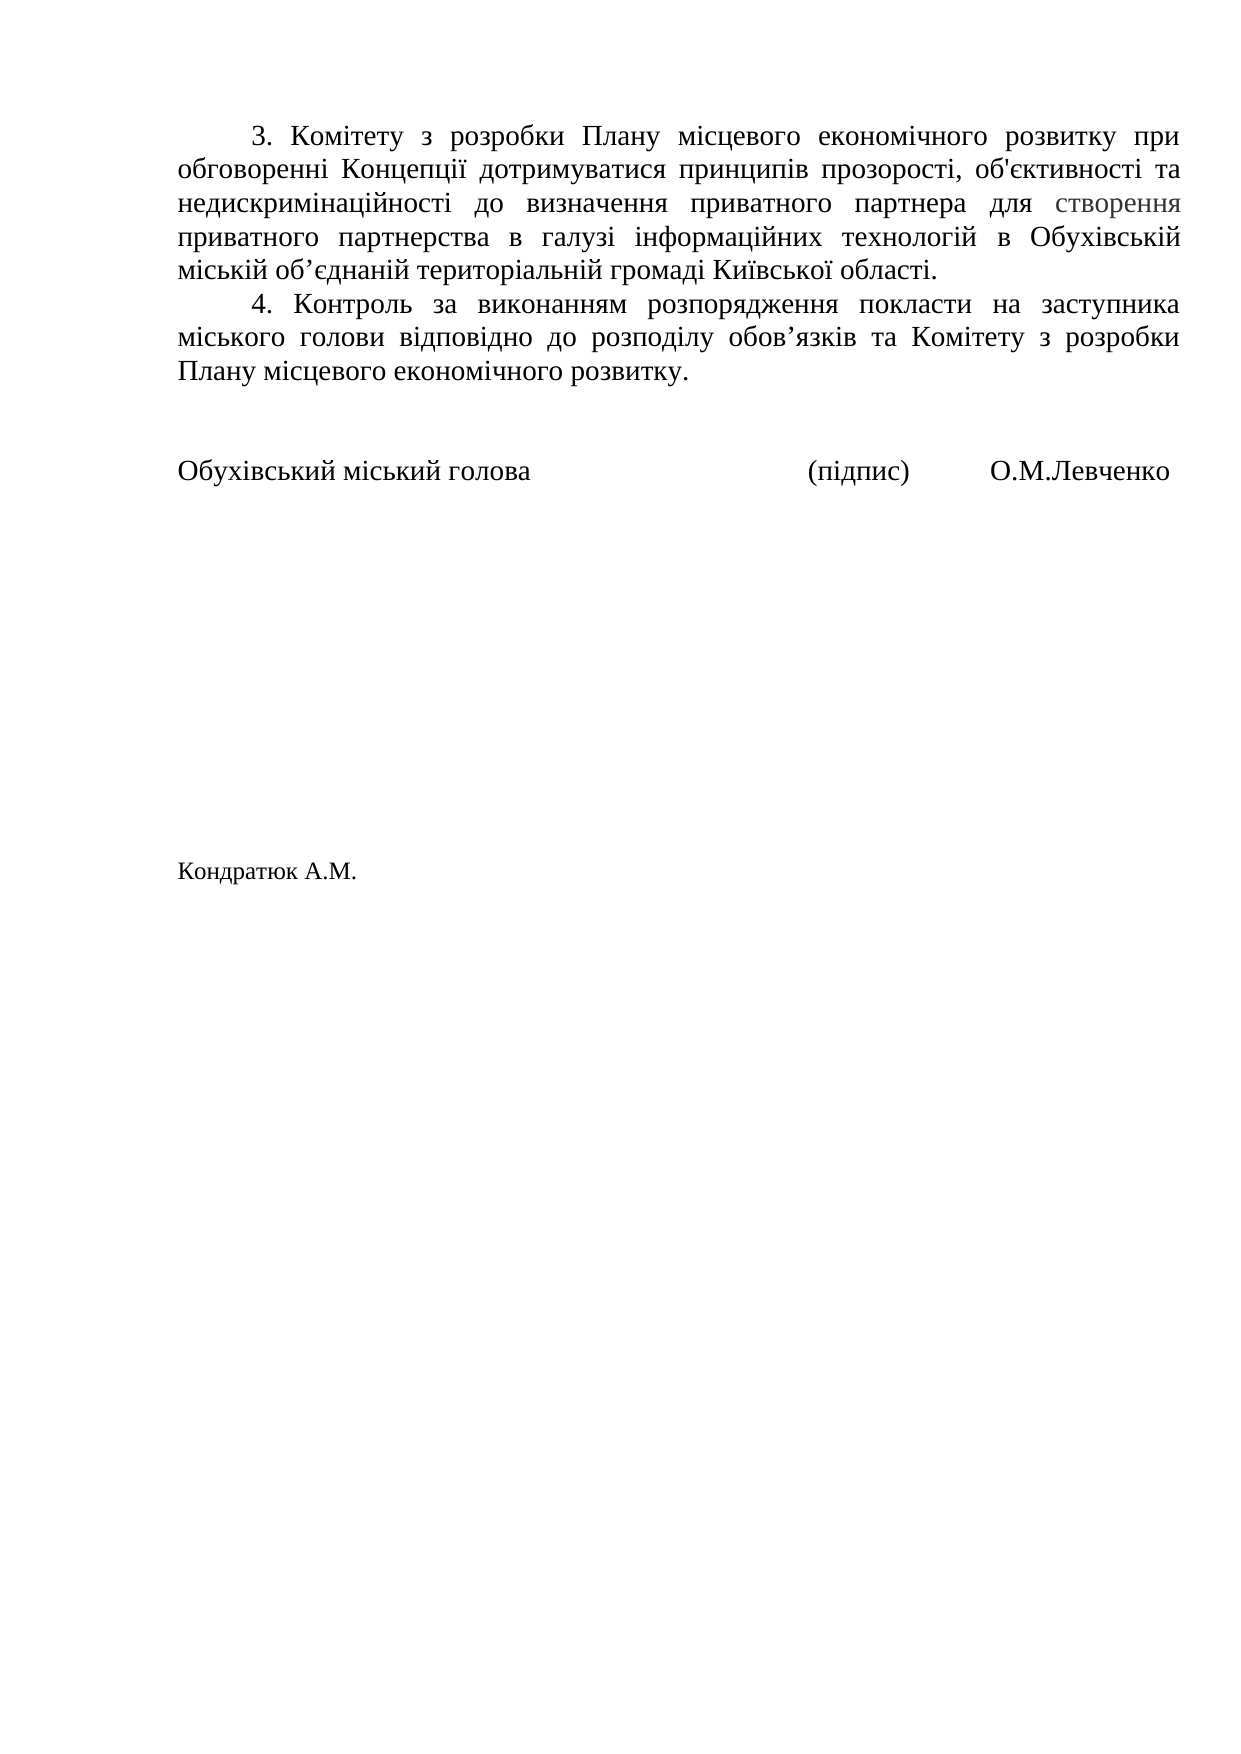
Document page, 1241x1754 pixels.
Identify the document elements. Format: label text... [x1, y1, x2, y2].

title Кондратюк А.М. [177, 856, 1181, 885]
title Обухівський міський голова (підпис) О.М.Левченко [177, 453, 1181, 487]
text 4. Контроль за виконанням розпорядження покласти на заступника міського голови відповідно до розподілу обов’язків та Комітету з розробки Плану місцевого економічного розвитку. [177, 286, 1181, 386]
text 3. Комітету з розробки Плану місцевого економічного розвитку при обговоренні Концепції дотримуватися принципів прозорості, об'єктивності та недискримінаційності до визначення приватного партнера для створення приватного партнерства в галузі інформаційних технологій в Обухівській міській об’єднаній територіальній громаді Київської області. [177, 118, 1181, 286]
